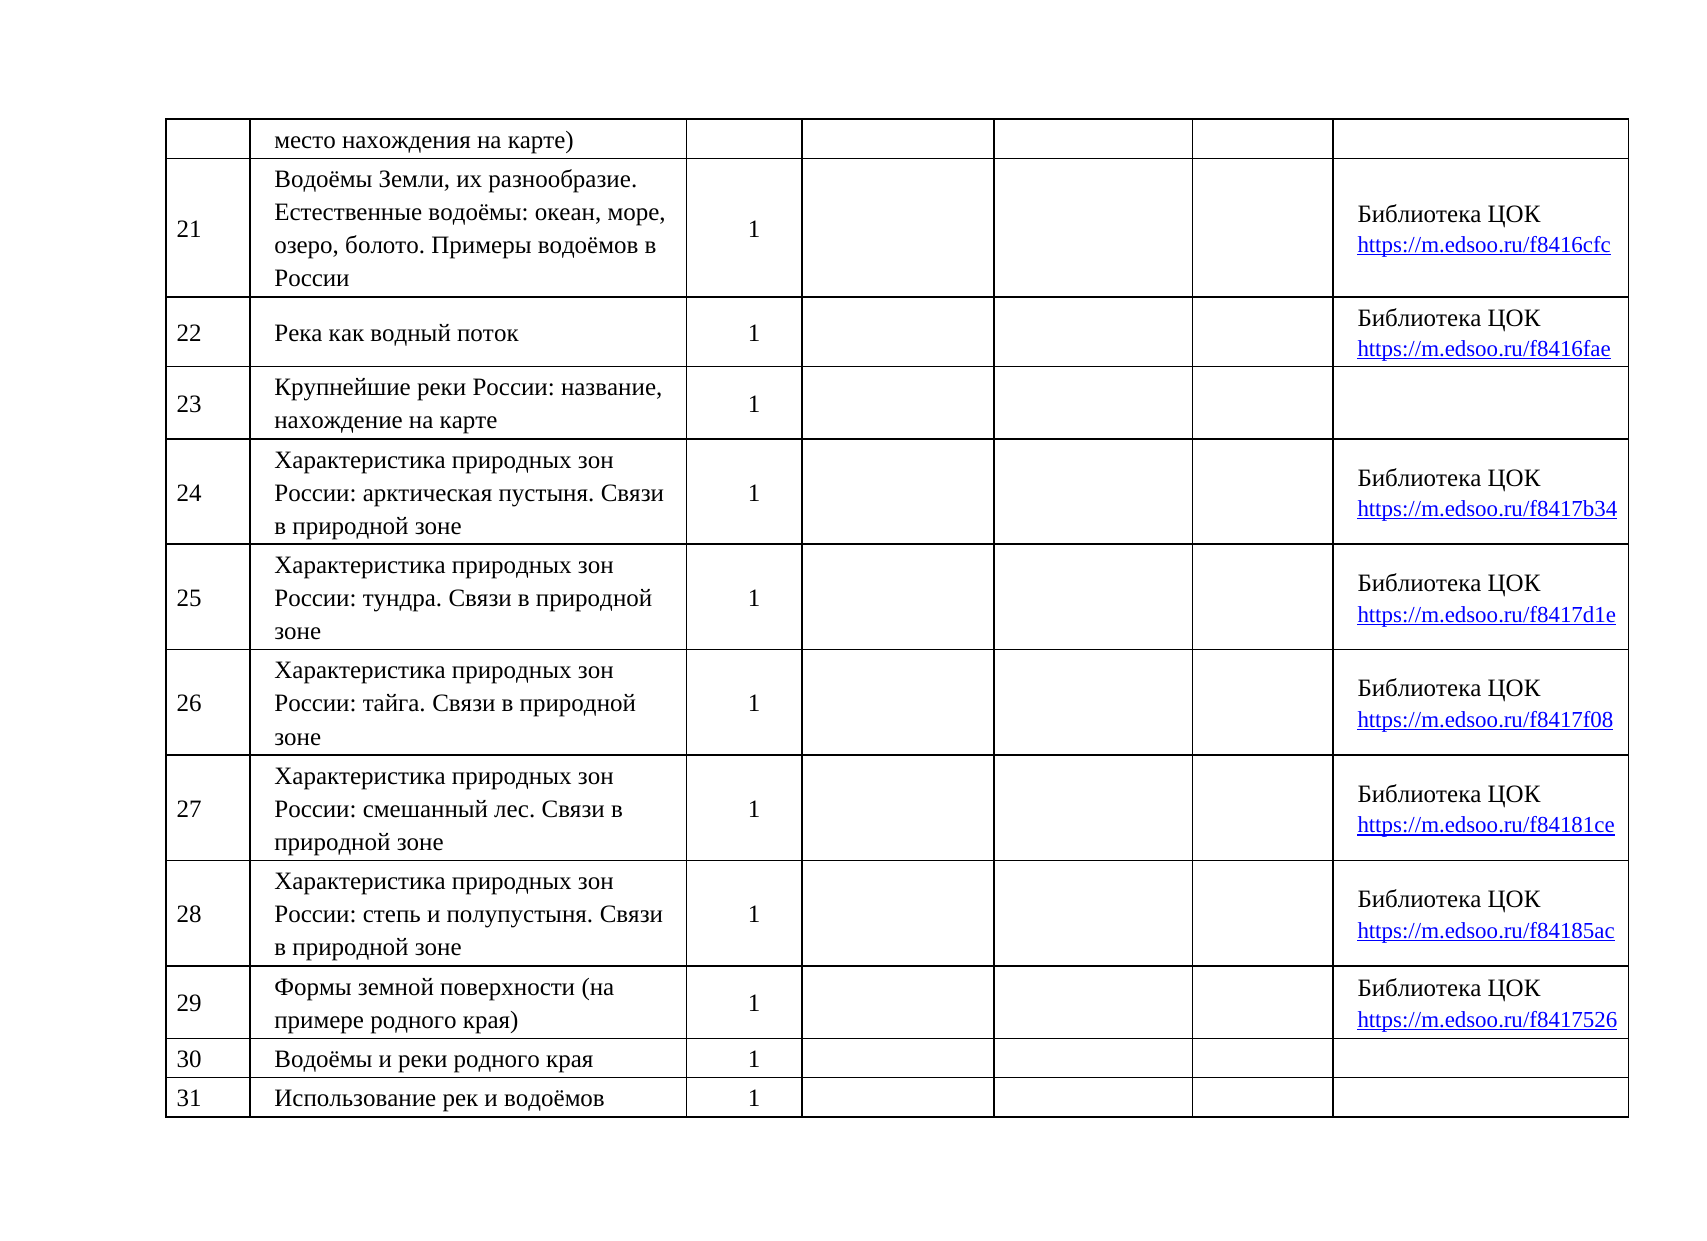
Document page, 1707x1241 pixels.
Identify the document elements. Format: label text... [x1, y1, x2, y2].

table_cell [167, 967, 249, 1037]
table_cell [1334, 120, 1628, 157]
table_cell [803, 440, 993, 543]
table_cell [1193, 120, 1332, 157]
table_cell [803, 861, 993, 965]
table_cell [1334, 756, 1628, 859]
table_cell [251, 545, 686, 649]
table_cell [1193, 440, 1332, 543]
table_cell Река как водный поток [251, 298, 686, 366]
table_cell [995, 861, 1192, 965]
table_cell 22 [167, 298, 249, 366]
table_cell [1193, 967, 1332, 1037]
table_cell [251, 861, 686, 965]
table_cell 1 [687, 159, 801, 296]
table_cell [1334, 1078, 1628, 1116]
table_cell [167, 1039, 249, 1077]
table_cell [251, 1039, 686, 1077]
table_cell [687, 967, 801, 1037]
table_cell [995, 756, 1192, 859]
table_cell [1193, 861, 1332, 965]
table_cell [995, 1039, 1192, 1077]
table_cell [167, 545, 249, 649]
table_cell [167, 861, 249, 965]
table_cell [995, 120, 1192, 157]
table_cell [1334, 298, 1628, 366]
table_cell [803, 298, 993, 366]
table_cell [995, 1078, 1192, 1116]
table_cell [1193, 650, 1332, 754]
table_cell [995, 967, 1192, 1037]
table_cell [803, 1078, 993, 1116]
table_cell 20 [167, 120, 249, 157]
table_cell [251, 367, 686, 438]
table_cell [803, 120, 993, 157]
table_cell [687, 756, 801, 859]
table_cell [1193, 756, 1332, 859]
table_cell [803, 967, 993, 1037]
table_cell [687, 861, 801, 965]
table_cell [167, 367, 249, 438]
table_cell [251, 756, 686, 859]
table_cell 1 [687, 120, 801, 157]
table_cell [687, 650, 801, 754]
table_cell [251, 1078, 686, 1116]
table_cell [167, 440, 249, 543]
table_cell [1193, 298, 1332, 366]
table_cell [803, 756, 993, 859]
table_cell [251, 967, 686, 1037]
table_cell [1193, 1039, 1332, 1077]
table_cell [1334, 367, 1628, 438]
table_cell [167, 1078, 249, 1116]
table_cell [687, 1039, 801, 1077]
table_cell Библиотека ЦОК https://m.edsoo.ru/f8416cfc [1334, 159, 1628, 296]
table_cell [251, 120, 686, 157]
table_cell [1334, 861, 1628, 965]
table_cell [1193, 159, 1332, 296]
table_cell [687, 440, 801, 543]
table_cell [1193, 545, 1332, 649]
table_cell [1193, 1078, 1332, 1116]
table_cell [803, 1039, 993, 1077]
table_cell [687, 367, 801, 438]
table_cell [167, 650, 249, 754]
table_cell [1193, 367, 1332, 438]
table_cell [995, 298, 1192, 366]
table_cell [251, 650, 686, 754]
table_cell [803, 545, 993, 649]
table_cell [995, 159, 1192, 296]
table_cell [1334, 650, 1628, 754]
table_cell [803, 159, 993, 296]
table_cell Водоёмы Земли, их разнообразие. Естественные водоёмы: океан, море, озеро, болото. Примеры водоёмов в России [251, 159, 686, 296]
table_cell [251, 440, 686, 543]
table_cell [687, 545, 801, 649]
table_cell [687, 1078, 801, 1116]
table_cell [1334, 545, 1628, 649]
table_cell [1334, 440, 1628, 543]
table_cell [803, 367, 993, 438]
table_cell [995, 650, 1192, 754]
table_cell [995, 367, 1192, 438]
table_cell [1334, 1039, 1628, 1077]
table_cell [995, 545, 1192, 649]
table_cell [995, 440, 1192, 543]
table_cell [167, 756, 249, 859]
table_cell 21 [167, 159, 249, 296]
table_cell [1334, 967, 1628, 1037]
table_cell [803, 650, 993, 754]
table_cell 1 [687, 298, 801, 366]
